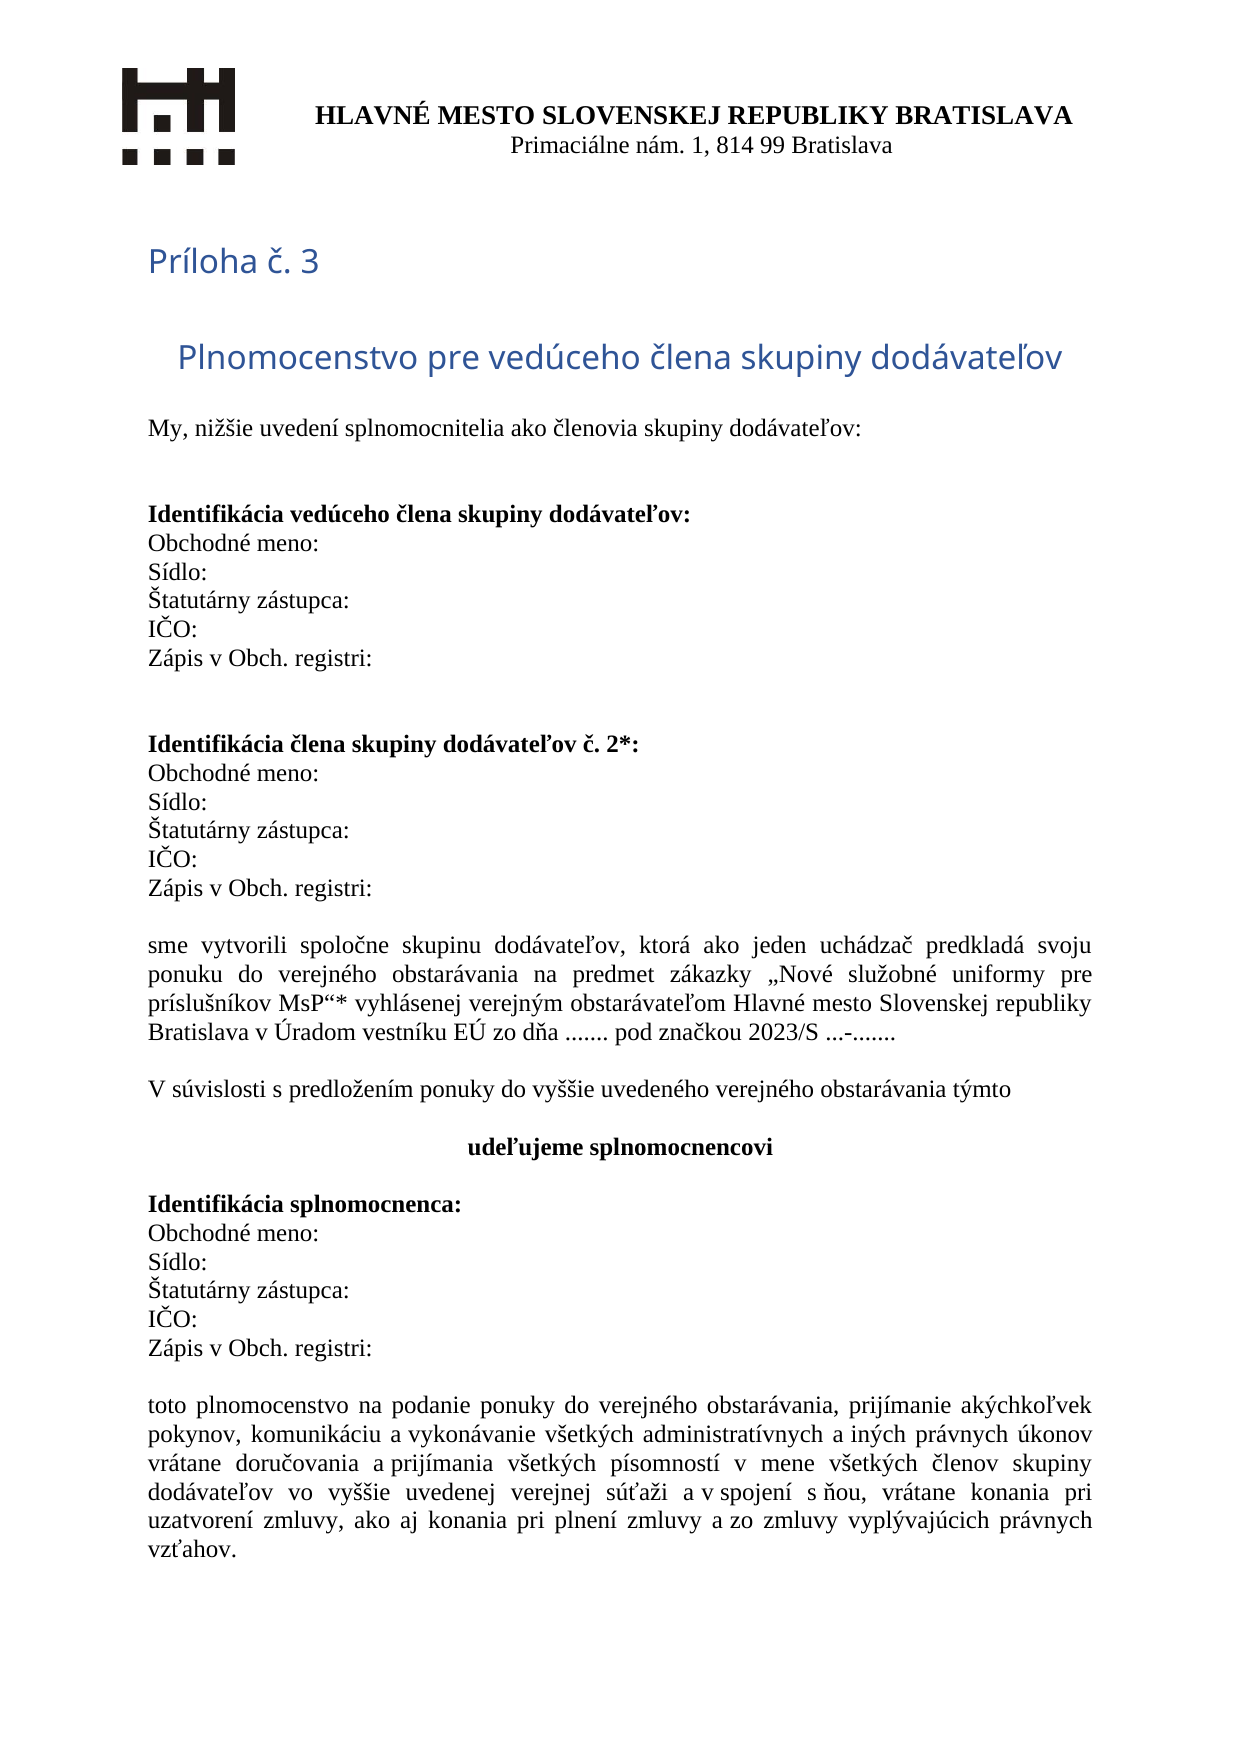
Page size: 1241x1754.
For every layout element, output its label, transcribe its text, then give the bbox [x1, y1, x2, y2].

text Identifikácia člena skupiny dodávateľov č. 2*: [148, 729, 1093, 758]
text IČO: [148, 844, 1093, 873]
text sme vytvorili spoločne skupinu dodávateľov, ktorá ako jeden uchádzač predkladá svoju ponuku do verejného obstarávania na predmet zákazky „Nové služobné uniformy pre príslušníkov MsP“* vyhlásenej verejným obstarávateľom Hlavné mesto Slovenskej republiky Bratislava v Úradom vestníku EÚ zo dňa ....... pod značkou 2023/S ...-....... [148, 931, 1093, 1046]
text Obchodné meno: [148, 528, 1093, 557]
text V súvislosti s predložením ponuky do vyššie uvedeného verejného obstarávania týmto [148, 1074, 1093, 1103]
picture [122, 68, 235, 165]
text Identifikácia splnomocnenca: [148, 1189, 1093, 1218]
text My, nižšie uvedení splnomocnitelia ako členovia skupiny dodávateľov: [148, 413, 1093, 442]
text IČO: [148, 1304, 1093, 1333]
text Zápis v Obch. registri: [148, 873, 1093, 902]
text Štatutárny zástupca: [148, 816, 1093, 844]
text Štatutárny zástupca: [148, 586, 1093, 614]
text Zápis v Obch. registri: [148, 643, 1093, 672]
text IČO: [148, 614, 1093, 643]
text toto plnomocenstvo na podanie ponuky do verejného obstarávania, prijímanie akýchkoľvek pokynov, komunikáciu a vykonávanie všetkých administratívnych a iných právnych úkonov vrátane doručovania a prijímania všetkých písomností v mene všetkých členov skupiny dodávateľov vo vyššie uvedenej verejnej súťaži a v spojení s ňou, vrátane konania pri uzatvorení zmluvy, ako aj konania pri plnení zmluvy a zo zmluvy vyplývajúcich právnych vzťahov. [148, 1391, 1093, 1563]
text udeľujeme splnomocnencovi [148, 1132, 1093, 1161]
text Sídlo: [148, 557, 1093, 586]
text Obchodné meno: [148, 758, 1093, 787]
text Sídlo: [148, 787, 1093, 816]
subtitle Plnomocenstvo pre vedúceho člena skupiny dodávateľov [148, 334, 1093, 379]
subtitle Príloha č. 3 [148, 238, 1093, 284]
text Zápis v Obch. registri: [148, 1333, 1093, 1362]
text Sídlo: [148, 1247, 1093, 1276]
text Obchodné meno: [148, 1218, 1093, 1247]
text Identifikácia vedúceho člena skupiny dodávateľov: [148, 499, 1093, 528]
text Štatutárny zástupca: [148, 1276, 1093, 1304]
